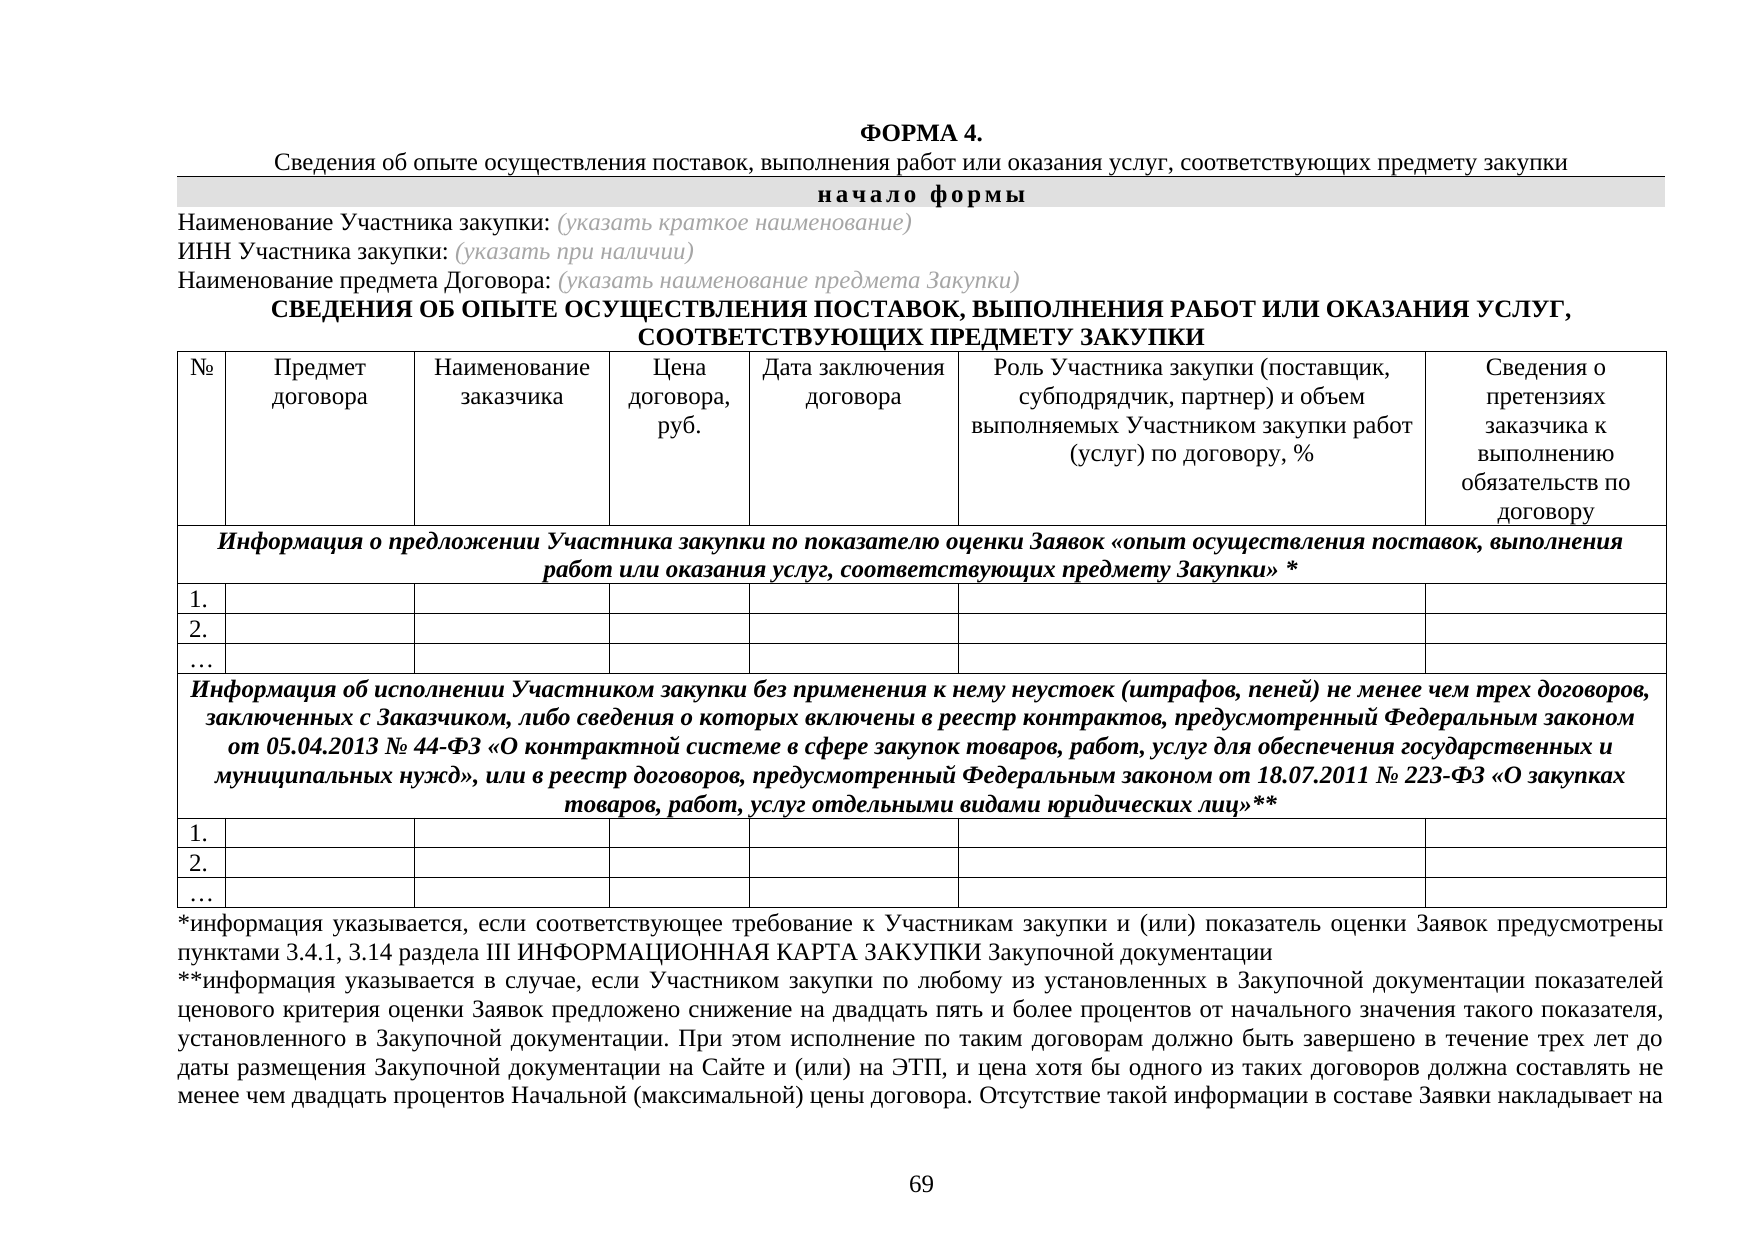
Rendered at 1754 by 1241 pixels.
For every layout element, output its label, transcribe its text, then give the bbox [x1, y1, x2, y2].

table_cell [226, 614, 414, 643]
table_cell [750, 848, 958, 877]
table_cell [1426, 878, 1666, 907]
table_cell [1426, 848, 1666, 877]
table_cell [610, 848, 749, 877]
table_cell [610, 878, 749, 907]
text начало формы [177, 177, 1665, 207]
table_cell [610, 819, 749, 847]
table_cell [226, 878, 414, 907]
table_cell [226, 819, 414, 847]
table_cell [226, 848, 414, 877]
table_cell [750, 819, 958, 847]
table_cell [610, 644, 749, 673]
table_header № [178, 352, 225, 525]
table_cell 2. [178, 614, 225, 643]
table_cell [959, 584, 1425, 613]
table_cell 2. [178, 848, 225, 877]
table_cell [610, 614, 749, 643]
table_cell [415, 848, 609, 877]
table_cell … [178, 644, 225, 673]
table_cell [415, 614, 609, 643]
table_cell Информация о предложении Участника закупки по показателю оценки Заявок «опыт осуществления поставок, выполнения работ или оказания услуг, соответствующих предмету Закупки» * [178, 526, 1666, 583]
table_cell [750, 644, 958, 673]
table_cell [415, 878, 609, 907]
text ИНН Участника закупки: (указать при наличии) [177, 236, 1665, 265]
text ФОРМА 4. [177, 118, 1665, 147]
table_cell [1426, 644, 1666, 673]
table_cell [1426, 584, 1666, 613]
table_cell [1426, 614, 1666, 643]
table_header Наименование заказчика [415, 352, 609, 525]
table_cell [415, 584, 609, 613]
table_cell [415, 644, 609, 673]
table_header Роль Участника закупки (поставщик, субподрядчик, партнер) и объем выполняемых Участником закупки работ (услуг) по договору, % [959, 352, 1425, 525]
table_cell [1426, 819, 1666, 847]
table_cell [610, 584, 749, 613]
table_cell … [178, 878, 225, 907]
text Наименование предмета Договора: (указать наименование предмета Закупки) [177, 265, 1665, 294]
table_header Дата заключения договора [750, 352, 958, 525]
table_header Сведения о претензиях заказчика к выполнению обязательств по договору [1426, 352, 1666, 525]
table_cell Информация об исполнении Участником закупки без применения к нему неустоек (штрафов, пеней) не менее чем трех договоров, заключенных с Заказчиком, либо сведения о которых включены в реестр контрактов, предусмотренный Федеральным законом от 05.04.2013 № 44-ФЗ «О контрактной системе в сфере закупок товаров, работ, услуг для обеспечения государственных и муниципальных нужд», или в реестр договоров, предусмотренный Федеральным законом от 18.07.2011 № 223-ФЗ «О закупках товаров, работ, услуг отдельными видами юридических лиц»** [178, 674, 1666, 817]
table_header Цена договора, руб. [610, 352, 749, 525]
table_header Предмет договора [226, 352, 414, 525]
table_cell [750, 878, 958, 907]
text СВЕДЕНИЯ ОБ ОПЫТЕ ОСУЩЕСТВЛЕНИЯ ПОСТАВОК, ВЫПОЛНЕНИЯ РАБОТ ИЛИ ОКАЗАНИЯ УСЛУГ, СООТВЕТСТВУЮЩИХ ПРЕДМЕТУ ЗАКУПКИ [177, 294, 1665, 351]
table_cell [750, 584, 958, 613]
table_cell [415, 819, 609, 847]
table_cell [750, 614, 958, 643]
table_cell [959, 819, 1425, 847]
text *информация указывается, если соответствующее требование к Участникам закупки и (или) показатель оценки Заявок предусмотрены пунктами 3.4.1, 3.14 раздела III ИНФОРМАЦИОННАЯ КАРТА ЗАКУПКИ Закупочной документации [177, 908, 1665, 965]
table_cell [226, 584, 414, 613]
table_cell [959, 848, 1425, 877]
table_cell [959, 878, 1425, 907]
table_cell [226, 644, 414, 673]
table_cell 1. [178, 819, 225, 847]
table_cell 1. [178, 584, 225, 613]
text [177, 965, 1665, 1109]
table_cell [959, 644, 1425, 673]
text Наименование Участника закупки: (указать краткое наименование) [177, 207, 1665, 236]
text Сведения об опыте осуществления поставок, выполнения работ или оказания услуг, соответствующих предмету закупки [177, 147, 1665, 176]
table_cell [959, 614, 1425, 643]
